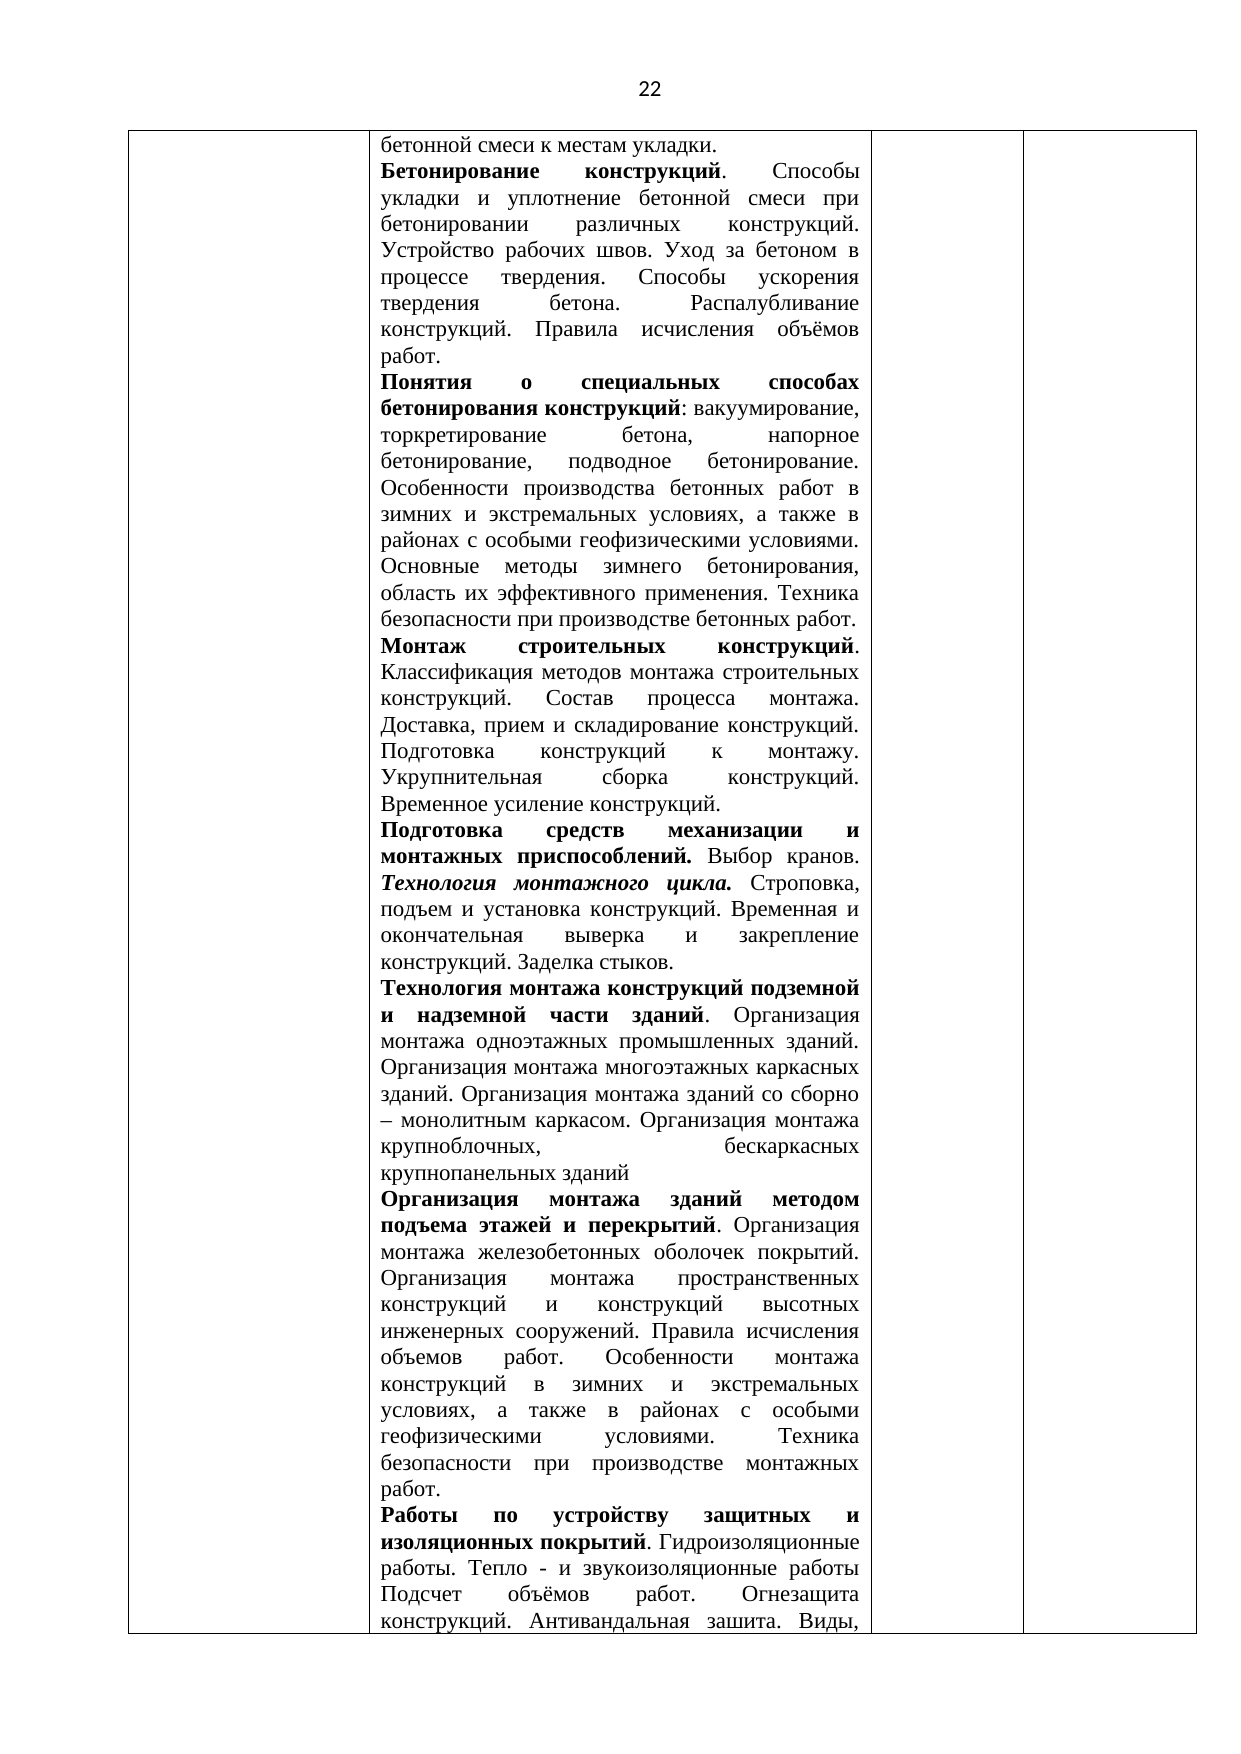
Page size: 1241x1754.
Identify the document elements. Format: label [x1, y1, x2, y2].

table_cell [370, 131, 871, 1633]
